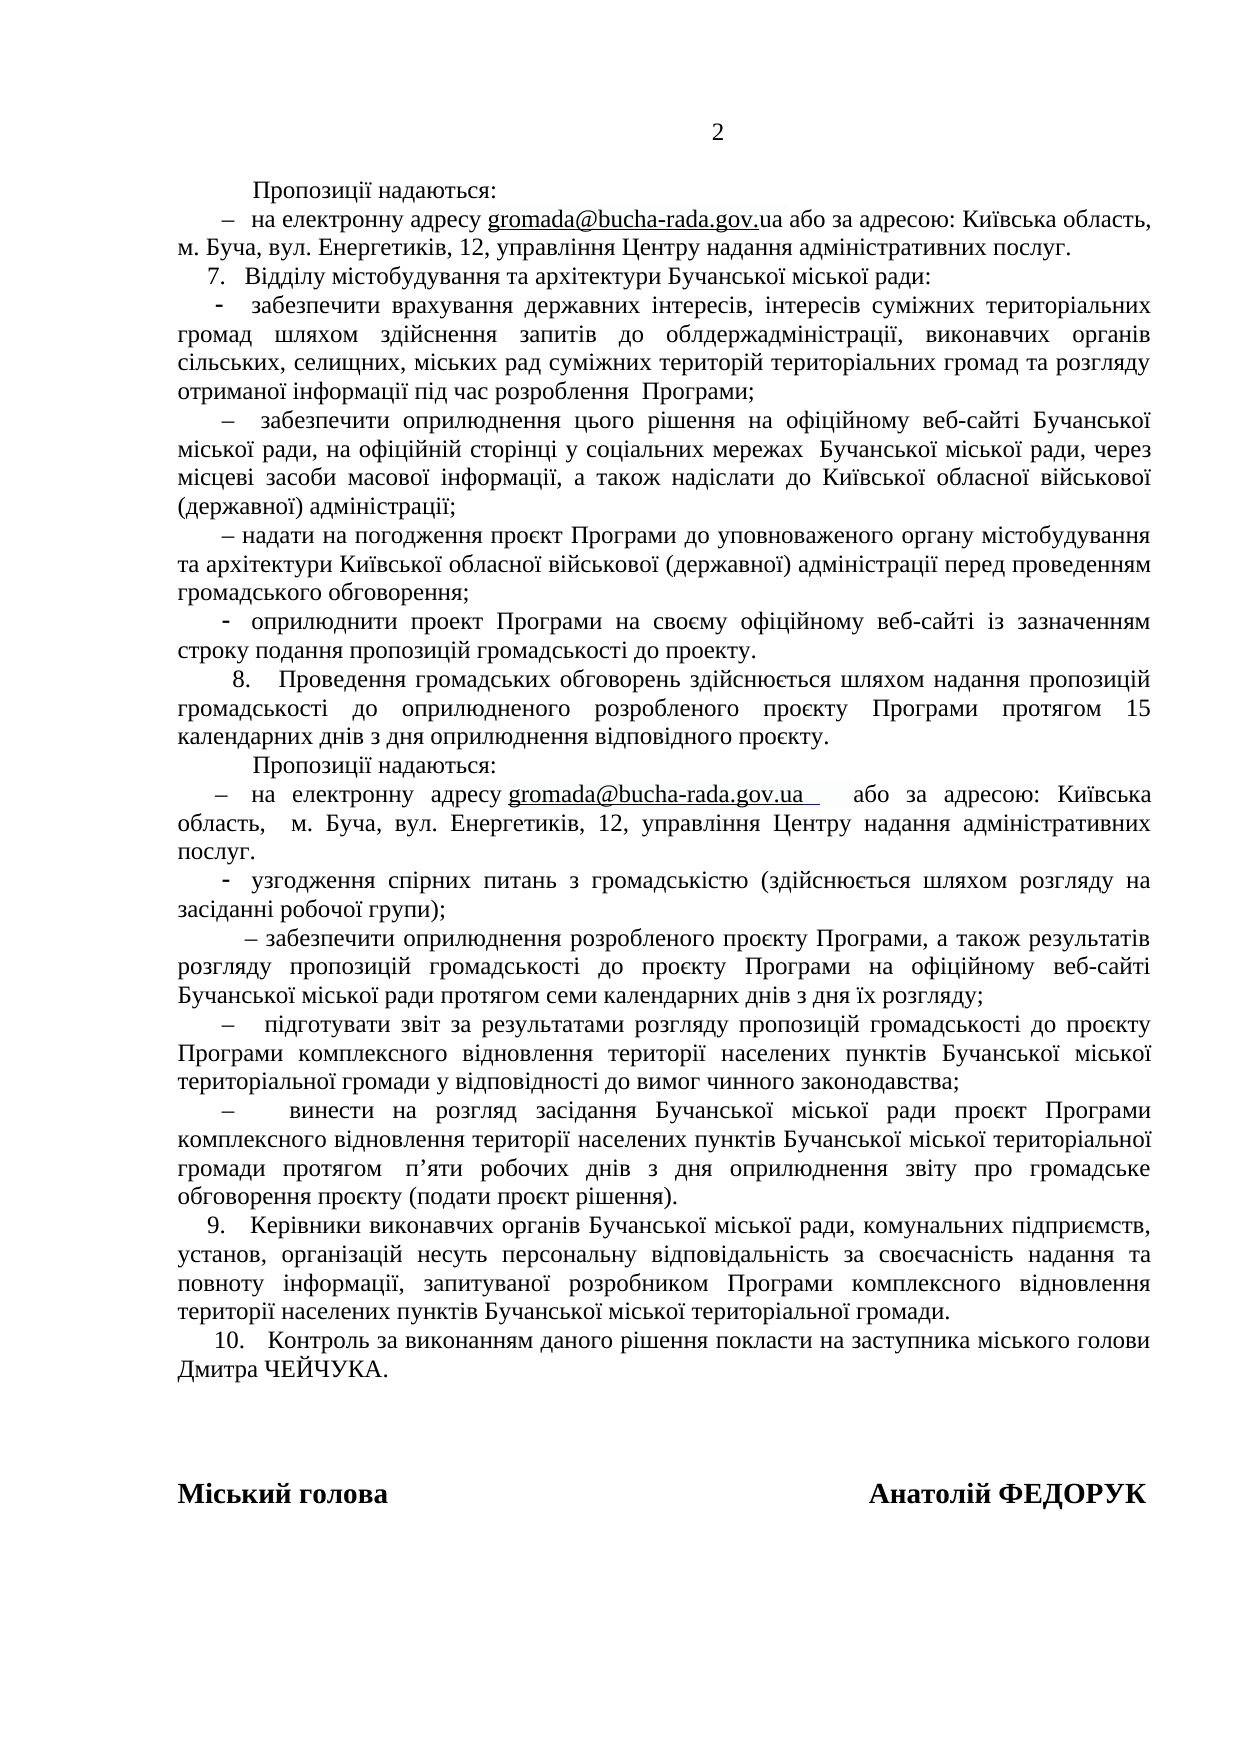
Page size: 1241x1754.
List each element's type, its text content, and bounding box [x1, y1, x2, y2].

text Пропозиції надаються: [177, 175, 1152, 204]
text 9. Керівники виконавчих органів Бучанської міської ради, комунальних підприємств, установ, організацій несуть персональну відповідальність за своєчасність надання та повноту інформації, запитуваної розробником Програми комплексного відновлення території населених пунктів Бучанської міської територіальної громади. [177, 1210, 1152, 1325]
list забезпечити врахування державних інтересів, інтересів суміжних територіальних громад шляхом здійснення запитів до облдержадміністрації, виконавчих органів сільських, селищних, міських рад суміжних територій територіальних громад та розгляду отриманої інформації під час розроблення Програми; [177, 290, 1152, 405]
text – надати на погодження проєкт Програми до уповноваженого органу містобудування та архітектури Київської обласної військової (державної) адміністрації перед проведенням громадського обговорення; [177, 520, 1152, 606]
text 2 [177, 117, 1152, 146]
list оприлюднити проект Програми на своєму офіційному веб-сайті із зазначенням строку подання пропозицій громадськості до проекту. [177, 606, 1152, 664]
text Міський голова Анатолій ФЕДОРУК [177, 1476, 1152, 1510]
list узгодження спірних питань з громадськістю (здійснюється шляхом розгляду на засіданні робочої групи); [177, 865, 1152, 923]
text – винести на розгляд засідання Бучанської міської ради проєкт Програми комплексного відновлення території населених пунктів Бучанської міської територіальної громади протягом п’яти робочих днів з дня оприлюднення звіту про громадське обговорення проєкту (подати проєкт рішення). [177, 1095, 1152, 1210]
text – забезпечити оприлюднення цього рішення на офіційному веб-сайті Бучанської міської ради, на офіційній сторінці у соціальних мережах Бучанської міської ради, через місцеві засоби масової інформації, а також надіслати до Київської обласної військової (державної) адміністрації; [177, 405, 1152, 520]
text – підготувати звіт за результатами розгляду пропозицій громадськості до проєкту Програми комплексного відновлення території населених пунктів Бучанської міської територіальної громади у відповідності до вимог чинного законодавства; [177, 1009, 1152, 1095]
text 10. Контроль за виконанням даного рішення покласти на заступника міського голови Дмитра ЧЕЙЧУКА. [177, 1325, 1152, 1383]
list на електронну адресу gromada@bucha-rada.gov.ua або за адресою: Київська область, м. Буча, вул. Енергетиків, 12, управління Центру надання адміністративних послуг. [177, 779, 1152, 865]
text Пропозиції надаються: [177, 750, 1152, 779]
text 7. Відділу містобудування та архітектури Бучанської міської ради: [177, 261, 1152, 290]
text – забезпечити оприлюднення розробленого проєкту Програми, а також результатів розгляду пропозицій громадськості до проєкту Програми на офіційному веб-сайті Бучанської міської ради протягом семи календарних днів з дня їх розгляду; [177, 923, 1152, 1009]
list на електронну адресу gromada@bucha-rada.gov.ua або за адресою: Київська область, м. Буча, вул. Енергетиків, 12, управління Центру надання адміністративних послуг. [177, 204, 1152, 261]
text 8. Проведення громадських обговорень здійснюється шляхом надання пропозицій громадськості до оприлюдненого розробленого проєкту Програми протягом 15 календарних днів з дня оприлюднення відповідного проєкту. [177, 664, 1152, 750]
